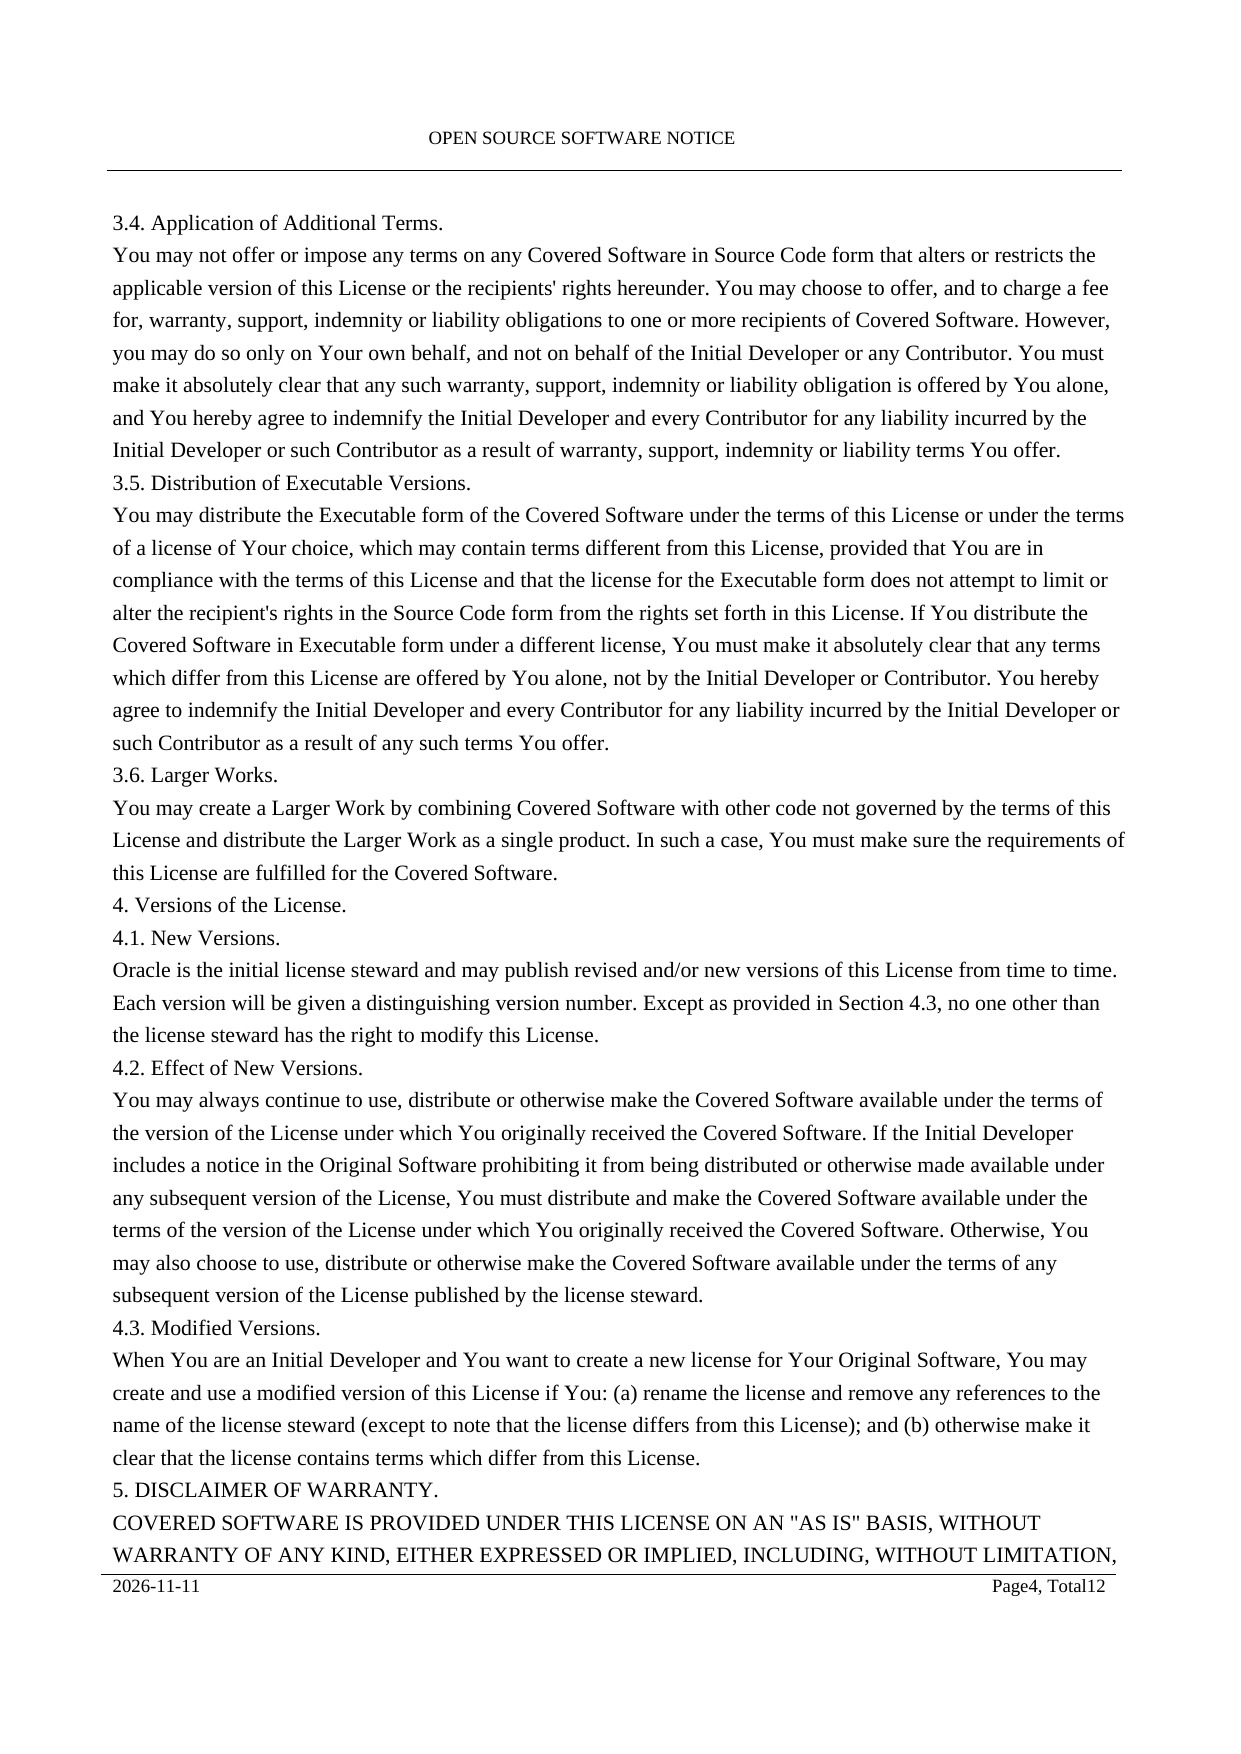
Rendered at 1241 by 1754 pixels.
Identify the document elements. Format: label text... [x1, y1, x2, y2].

text 3.5. Distribution of Executable Versions. [112, 466, 1128, 499]
text 4. Versions of the License. [112, 889, 1128, 921]
text 4.3. Modified Versions. [112, 1311, 1128, 1344]
text 4.2. Effect of New Versions. [112, 1051, 1128, 1084]
text 4.1. New Versions. [112, 921, 1128, 954]
text 3.4. Application of Additional Terms. [112, 206, 1128, 239]
text You may create a Larger Work by combining Covered Software with other code not governed by the terms of this License and distribute the Larger Work as a single product. In such a case, You must make sure the requirements of this License are fulfilled for the Covered Software. [112, 791, 1128, 889]
text You may distribute the Executable form of the Covered Software under the terms of this License or under the terms of a license of Your choice, which may contain terms different from this License, provided that You are in compliance with the terms of this License and that the license for the Executable form does not attempt to limit or alter the recipient's rights in the Source Code form from the rights set forth in this License. If You distribute the Covered Software in Executable form under a different license, You must make it absolutely clear that any terms which differ from this License are offered by You alone, not by the Initial Developer or Contributor. You hereby agree to indemnify the Initial Developer and every Contributor for any liability incurred by the Initial Developer or such Contributor as a result of any such terms You offer. [112, 499, 1128, 759]
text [112, 1506, 1128, 1571]
text Oracle is the initial license steward and may publish revised and/or new versions of this License from time to time. Each version will be given a distinguishing version number. Except as provided in Section 4.3, no one other than the license steward has the right to modify this License. [112, 954, 1128, 1051]
text You may always continue to use, distribute or otherwise make the Covered Software available under the terms of the version of the License under which You originally received the Covered Software. If the Initial Developer includes a notice in the Original Software prohibiting it from being distributed or otherwise made available under any subsequent version of the License, You must distribute and make the Covered Software available under the terms of the version of the License under which You originally received the Covered Software. Otherwise, You may also choose to use, distribute or otherwise make the Covered Software available under the terms of any subsequent version of the License published by the license steward. [112, 1084, 1128, 1311]
text 3.6. Larger Works. [112, 759, 1128, 791]
text 5. DISCLAIMER OF WARRANTY. [112, 1474, 1128, 1506]
text When You are an Initial Developer and You want to create a new license for Your Original Software, You may create and use a modified version of this License if You: (a) rename the license and remove any references to the name of the license steward (except to note that the license differs from this License); and (b) otherwise make it clear that the license contains terms which differ from this License. [112, 1344, 1128, 1474]
text You may not offer or impose any terms on any Covered Software in Source Code form that alters or restricts the applicable version of this License or the recipients' rights hereunder. You may choose to offer, and to charge a fee for, warranty, support, indemnity or liability obligations to one or more recipients of Covered Software. However, you may do so only on Your own behalf, and not on behalf of the Initial Developer or any Contributor. You must make it absolutely clear that any such warranty, support, indemnity or liability obligation is offered by You alone, and You hereby agree to indemnify the Initial Developer and every Contributor for any liability incurred by the Initial Developer or such Contributor as a result of warranty, support, indemnity or liability terms You offer. [112, 239, 1128, 466]
